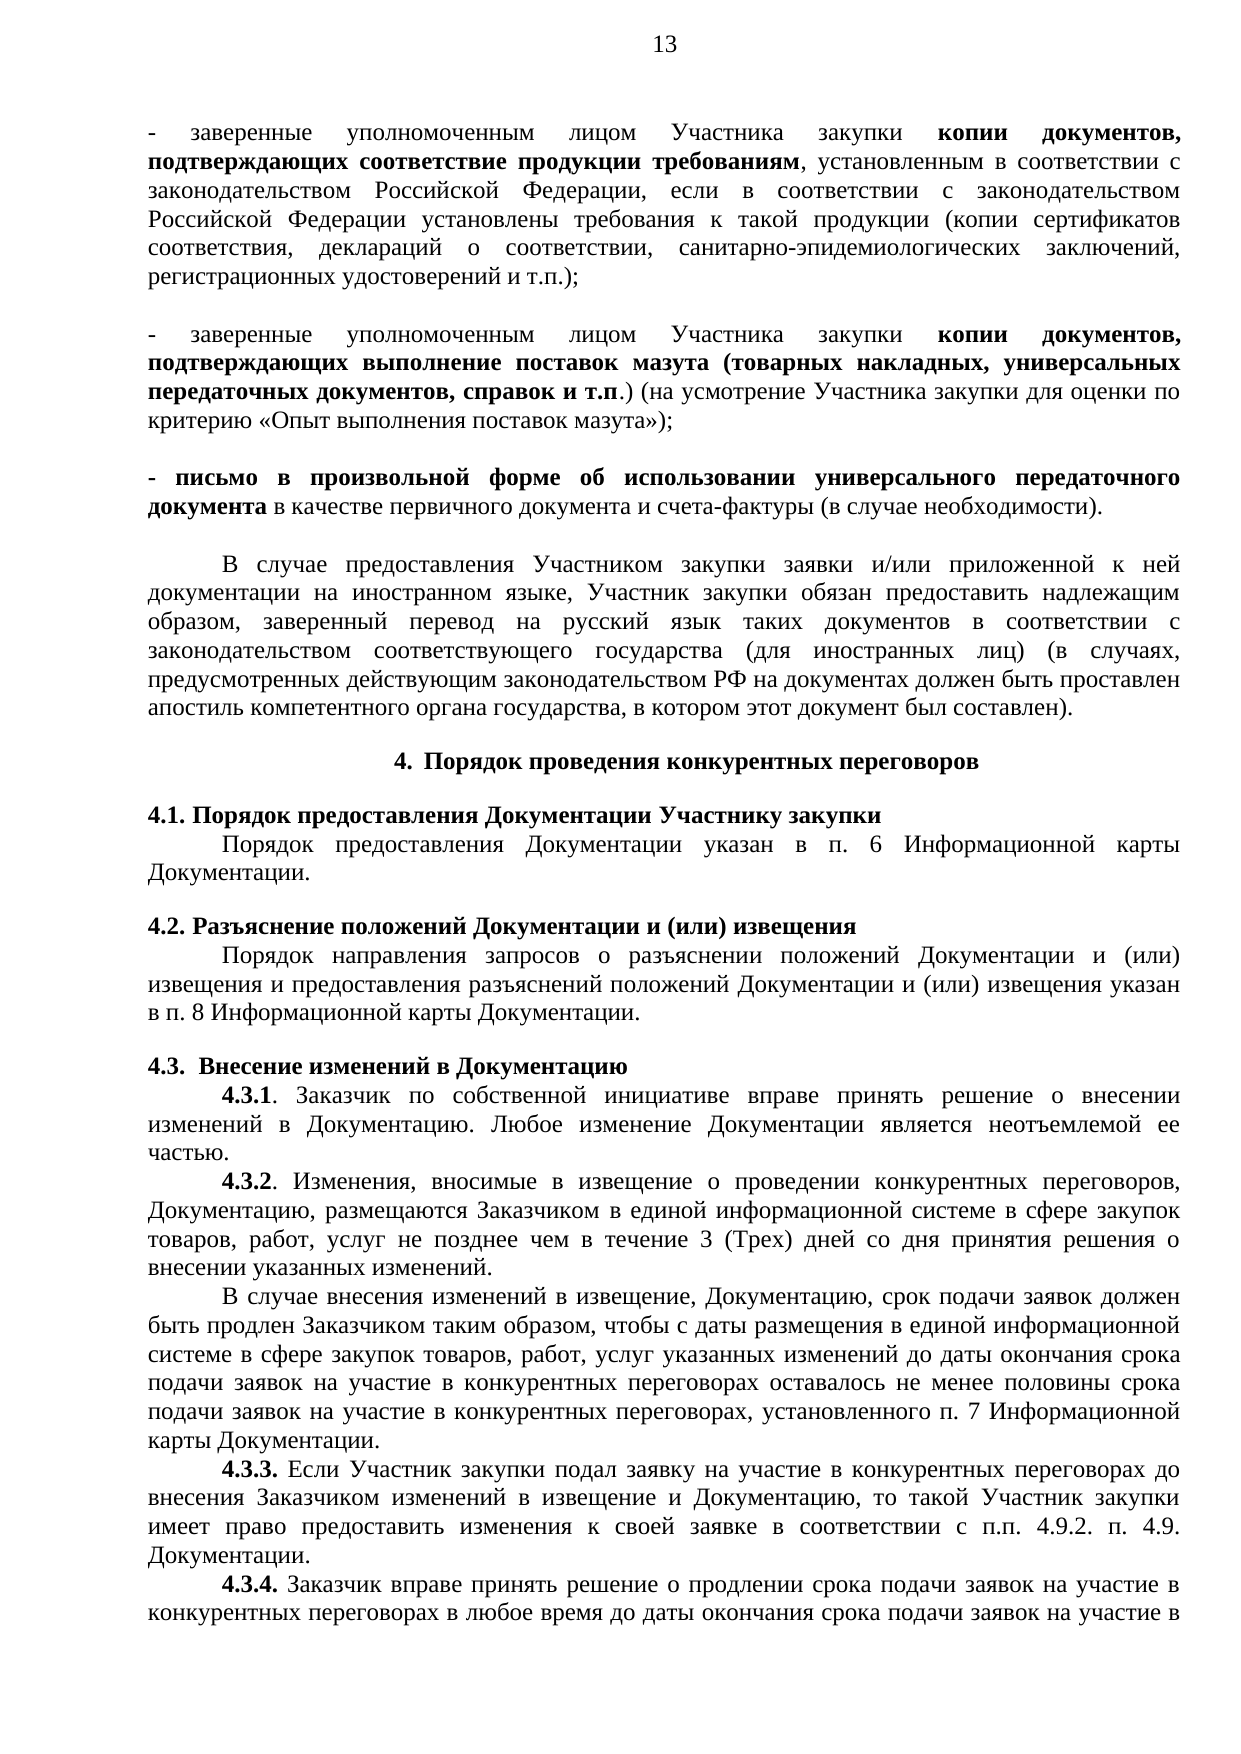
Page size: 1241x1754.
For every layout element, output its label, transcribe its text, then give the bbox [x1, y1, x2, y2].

list Разъяснение положений Документации и (или) извещения [148, 911, 1181, 940]
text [148, 1569, 1181, 1626]
text - заверенные уполномоченным лицом Участника закупки копии документов, подтверждающих выполнение поставок мазута (товарных накладных, универсальных передаточных документов, справок и т.п.) (на усмотрение Участника закупки для оценки по критерию «Опыт выполнения поставок мазута»); [148, 319, 1181, 434]
text Порядок направления запросов о разъяснении положений Документации и (или) извещения и предоставления разъяснений положений Документации и (или) извещения указан в п. 8 Информационной карты Документации. [148, 940, 1181, 1026]
list Внесение изменений в Документацию [148, 1051, 1181, 1080]
text - письмо в произвольной форме об использовании универсального передаточного документа в качестве первичного документа и счета-фактуры (в случае необходимости). [148, 462, 1181, 520]
text Порядок предоставления Документации указан в п. 6 Информационной карты Документации. [148, 829, 1181, 886]
text В случае предоставления Участником закупки заявки и/или приложенной к ней документации на иностранном языке, Участник закупки обязан предоставить надлежащим образом, заверенный перевод на русский язык таких документов в соответствии с законодательством соответствующего государства (для иностранных лиц) (в случаях, предусмотренных действующим законодательством РФ на документах должен быть проставлен апостиль компетентного органа государства, в котором этот документ был составлен). [148, 549, 1181, 721]
text 4.3.3. Если Участник закупки подал заявку на участие в конкурентных переговорах до внесения Заказчиком изменений в извещение и Документацию, то такой Участник закупки имеет право предоставить изменения к своей заявке в соответствии с п.п. 4.9.2. п. 4.9. Документации. [148, 1454, 1181, 1569]
text 4.3.2. Изменения, вносимые в извещение о проведении конкурентных переговоров, Документацию, размещаются Заказчиком в единой информационной системе в сфере закупок товаров, работ, услуг не позднее чем в течение 3 (Трех) дней со дня принятия решения о внесении указанных изменений. [148, 1166, 1181, 1281]
text 4.3.1. Заказчик по собственной инициативе вправе принять решение о внесении изменений в Документацию. Любое изменение Документации является неотъемлемой ее частью. [148, 1080, 1181, 1166]
list Порядок проведения конкурентных переговоров [148, 746, 1181, 775]
list Порядок предоставления Документации Участнику закупки [148, 800, 1181, 829]
text - заверенные уполномоченным лицом Участника закупки копии документов, подтверждающих соответствие продукции требованиям, установленным в соответствии с законодательством Российской Федерации, если в соответствии с законодательством Российской Федерации установлены требования к такой продукции (копии сертификатов соответствия, деклараций о соответствии, санитарно-эпидемиологических заключений, регистрационных удостоверений и т.п.); [148, 117, 1181, 290]
text В случае внесения изменений в извещение, Документацию, срок подачи заявок должен быть продлен Заказчиком таким образом, чтобы с даты размещения в единой информационной системе в сфере закупок товаров, работ, услуг указанных изменений до даты окончания срока подачи заявок на участие в конкурентных переговорах оставалось не менее половины срока подачи заявок на участие в конкурентных переговорах, установленного п. 7 Информационной карты Документации. [148, 1281, 1181, 1454]
